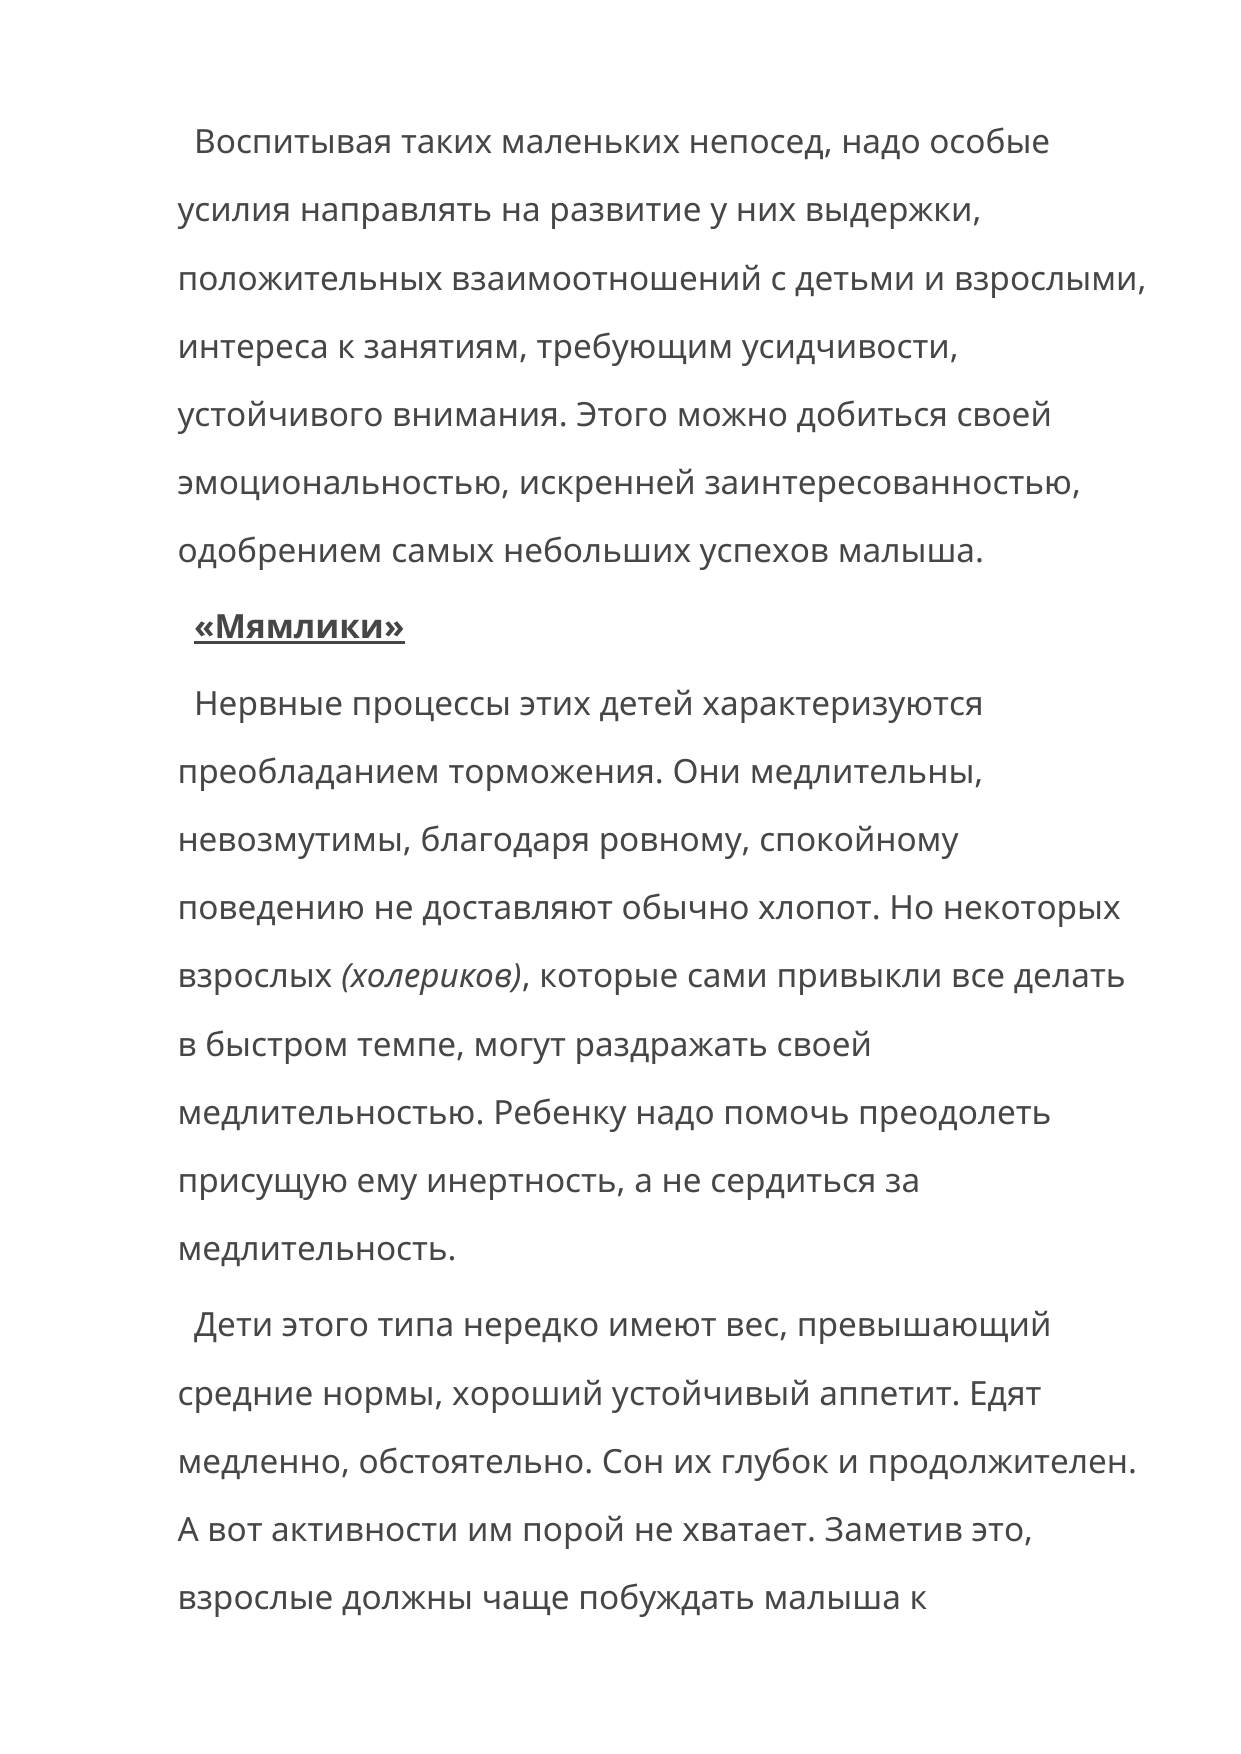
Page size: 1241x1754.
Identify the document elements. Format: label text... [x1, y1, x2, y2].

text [177, 1301, 1152, 1619]
text Воспитывая таких маленьких непосед, надо особые усилия направлять на развитие у них выдержки, положительных взаимоотношений с детьми и взрослыми, интереса к занятиям, требующим усидчивости, устойчивого внимания. Этого можно добиться своей эмоциональностью, искренней заинтересованностью, одобрением самых небольших успехов малыша. [177, 118, 1152, 572]
text «Мямлики» [177, 603, 1152, 649]
text Нервные процессы этих детей характеризуются преобладанием торможения. Они медлительны, невозмутимы, благодаря ровному, спокойному поведению не доставляют обычно хлопот. Но некоторых взрослых (холериков), которые сами привыкли все делать в быстром темпе, могут раздражать своей медлительностью. Ребенку надо помочь преодолеть присущую ему инертность, а не сердиться за медлительность. [177, 680, 1152, 1270]
